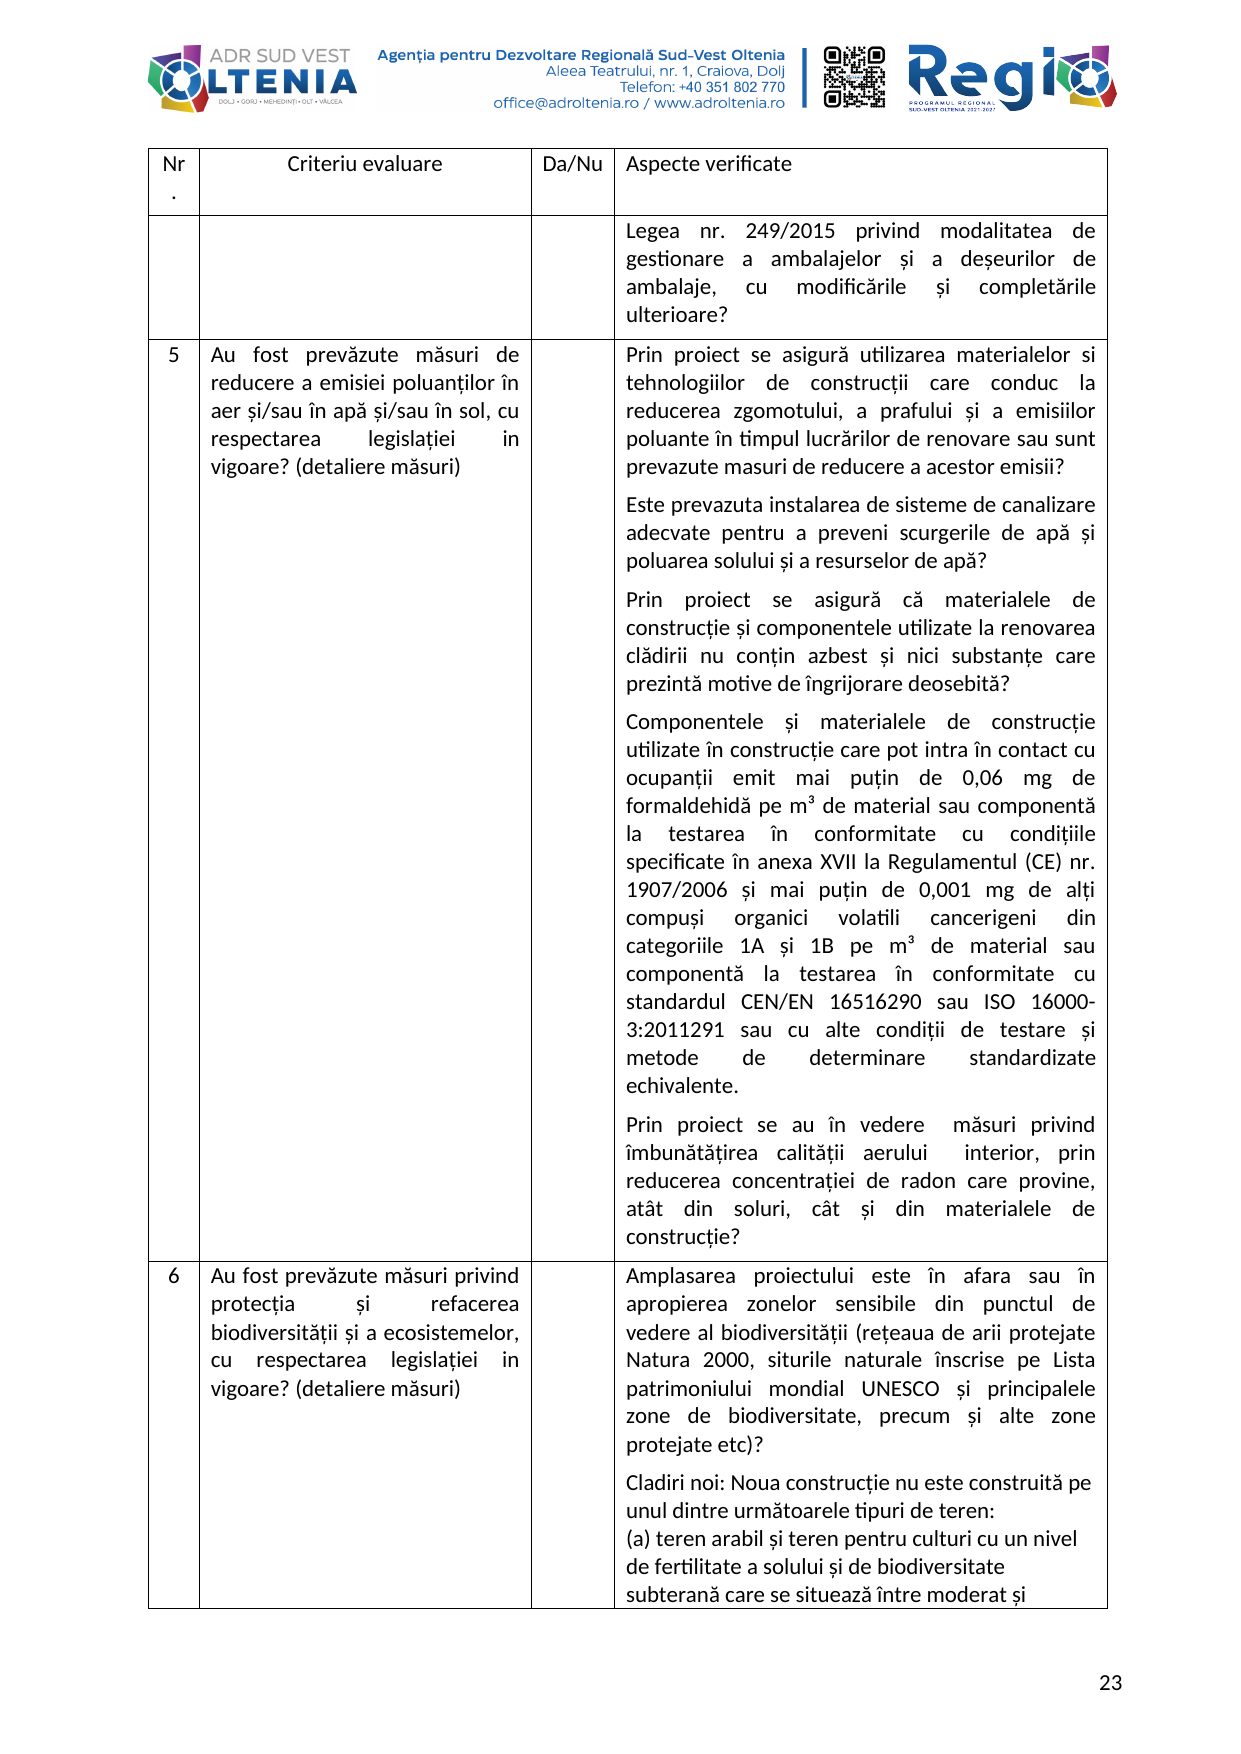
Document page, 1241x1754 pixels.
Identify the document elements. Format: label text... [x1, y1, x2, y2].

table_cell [200, 1262, 531, 1608]
table_header Nr. [149, 149, 199, 215]
table_cell [532, 216, 614, 339]
table_cell 6 [149, 1262, 199, 1608]
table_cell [615, 1262, 1107, 1608]
picture [147, 44, 358, 114]
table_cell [615, 216, 1107, 339]
table_cell [532, 1262, 614, 1608]
table_header Da/Nu [532, 149, 614, 215]
picture [907, 44, 1118, 114]
table_cell 4 [149, 216, 199, 339]
picture [375, 44, 890, 114]
table_header Criteriu evaluare [200, 149, 531, 215]
table_cell Au fost prevăzute măsuri de reducere a emisiei poluanților în aer și/sau în apă și/sau în sol, cu respectarea legislației in vigoare? (detaliere măsuri) [200, 340, 531, 1261]
table_cell 5 [149, 340, 199, 1261]
table_cell Prin proiect se asigură utilizarea materialelor si tehnologiilor de construcții care conduc la reducerea zgomotului, a prafului și a emisiilor poluante în timpul lucrărilor de renovare sau sunt prevazute masuri de reducere a acestor emisii? Este prevazuta instalarea de sisteme de canalizare adecvate pentru a preveni scurgerile de apă și poluarea solului și a resurselor de apă? Prin proiect se asigură că materialele de construcție și componentele utilizate la renovarea clădirii nu conțin azbest și nici substanțe care prezintă motive de îngrijorare deosebită? Componentele și materialele de construcție utilizate în construcție care pot intra în contact cu ocupanții emit mai puțin de 0,06 mg de formaldehidă pe m³ de material sau componentă la testarea în conformitate cu condițiile specificate în anexa XVII la Regulamentul (CE) nr. 1907/2006 și mai puțin de 0,001 mg de alți compuși organici volatili cancerigeni din categoriile 1A și 1B pe m³ de material sau componentă la testarea în conformitate cu standardul CEN/EN 16516290 sau ISO 16000-3:2011291 sau cu alte condiții de testare și metode de determinare standardizate echivalente. Prin proiect se au în vedere măsuri privind îmbunătățirea calității aerului interior, prin reducerea concentrației de radon care provine, atât din soluri, cât și din materialele de construcție? [615, 340, 1107, 1261]
table_header Aspecte verificate [615, 149, 1107, 215]
table_cell [532, 340, 614, 1261]
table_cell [200, 216, 531, 339]
